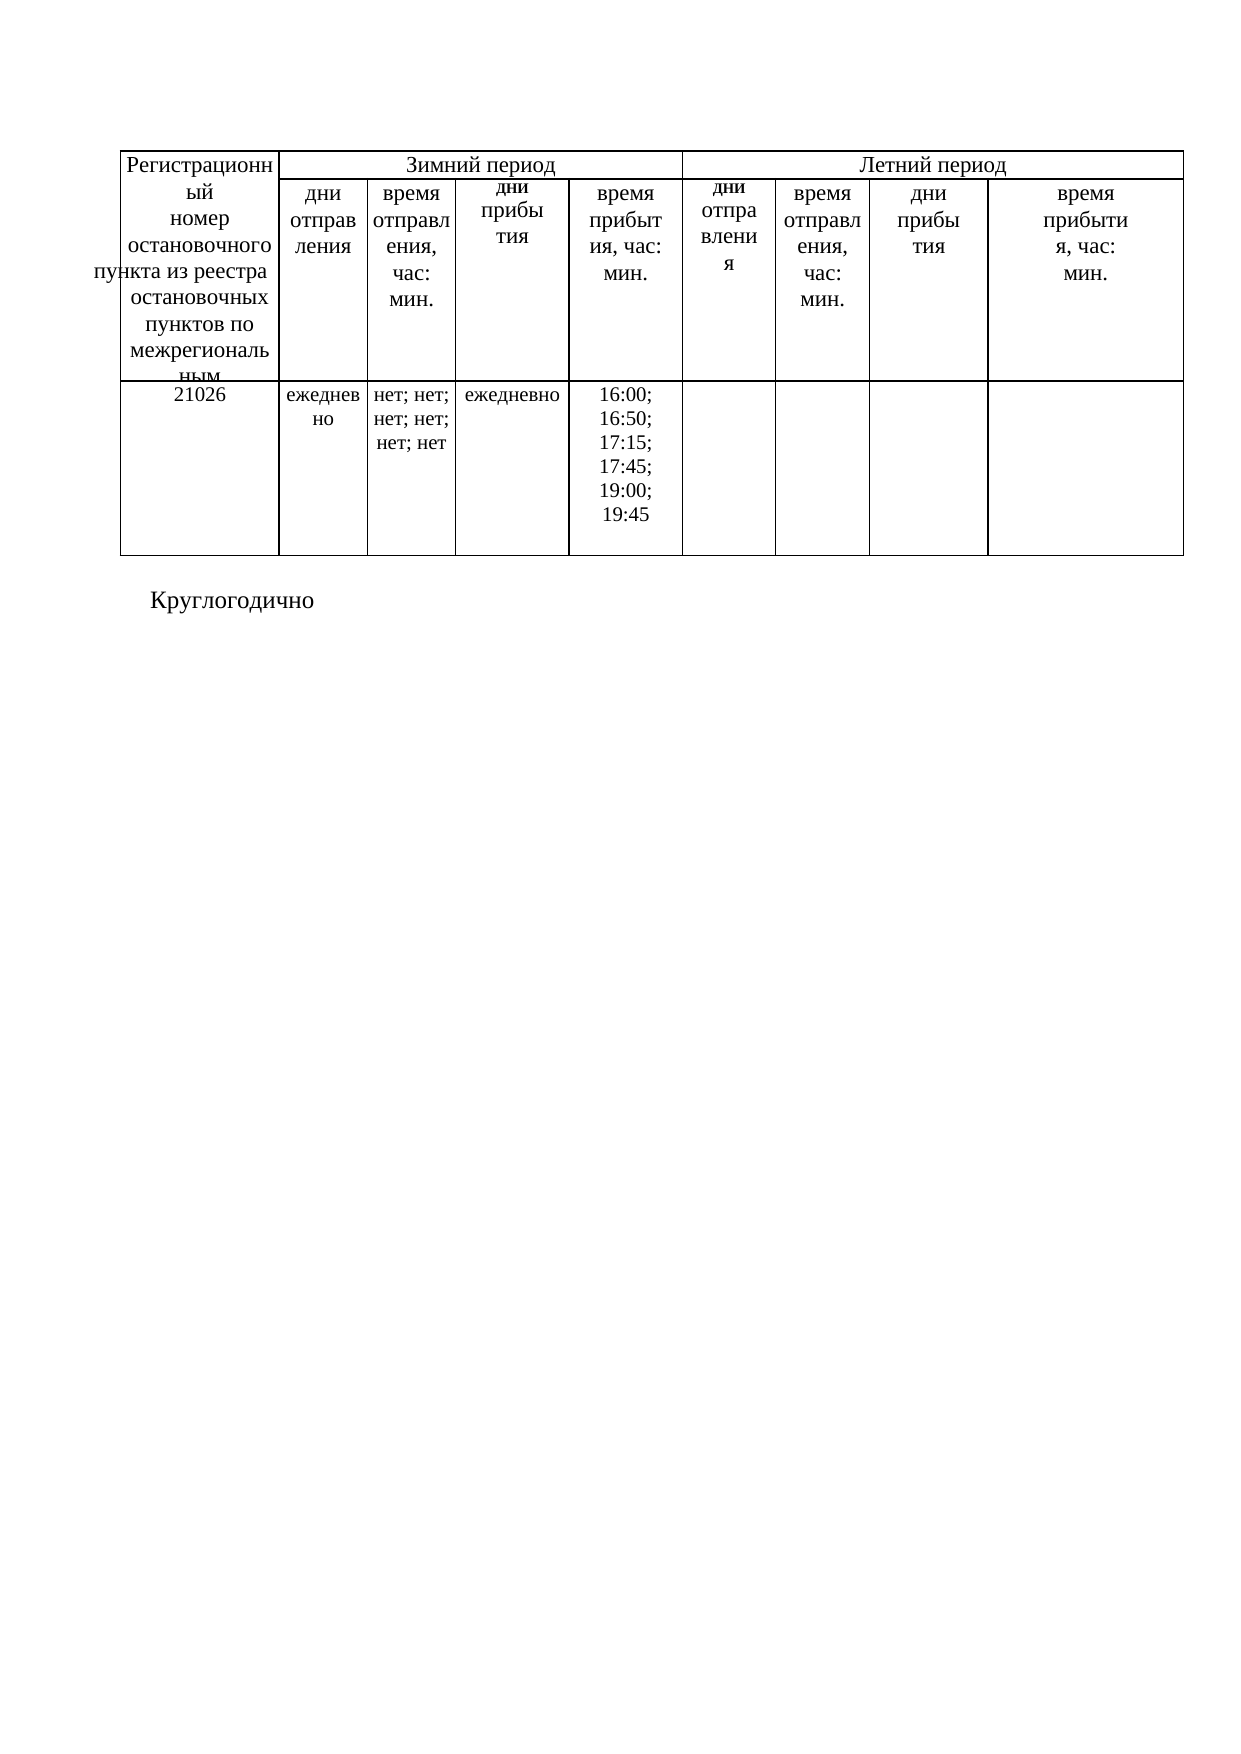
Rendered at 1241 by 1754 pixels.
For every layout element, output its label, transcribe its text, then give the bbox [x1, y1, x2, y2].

table_cell время прибыти я, час: мин. [989, 180, 1183, 380]
table_cell дни прибы тия [870, 180, 987, 380]
text Круглогодично [150, 585, 1090, 614]
table_header Летний период [683, 152, 1183, 178]
table_cell 21026 [121, 382, 278, 555]
table_cell ДНИ прибы тия [456, 180, 568, 380]
table_cell время прибыт ия, час: мин. [570, 180, 682, 380]
table_header Зимний период [280, 152, 682, 178]
table_cell ежедневно [280, 382, 367, 555]
table_cell ежедневно [456, 382, 568, 555]
table_cell нет; нет; нет; нет; нет; нет [368, 382, 455, 555]
table_cell [776, 382, 869, 555]
table_cell 16:00; 16:50; 17:15; 17:45; 19:00; 19:45 [570, 382, 682, 555]
table_cell ДНИ отпра влени я [683, 180, 775, 380]
table_cell [989, 382, 1183, 555]
table_cell [870, 382, 987, 555]
table_cell дни отправ ления [280, 180, 367, 380]
table_header Регистрационный номер остановочного пункта из реестра остановочных пунктов по межрегиональным маршрутам регулярных перевозок [121, 152, 278, 380]
table_cell время отправл ения, час: мин. [776, 180, 869, 380]
table_cell [683, 382, 775, 555]
table_cell время отправл ения, час: мин. [368, 180, 455, 380]
